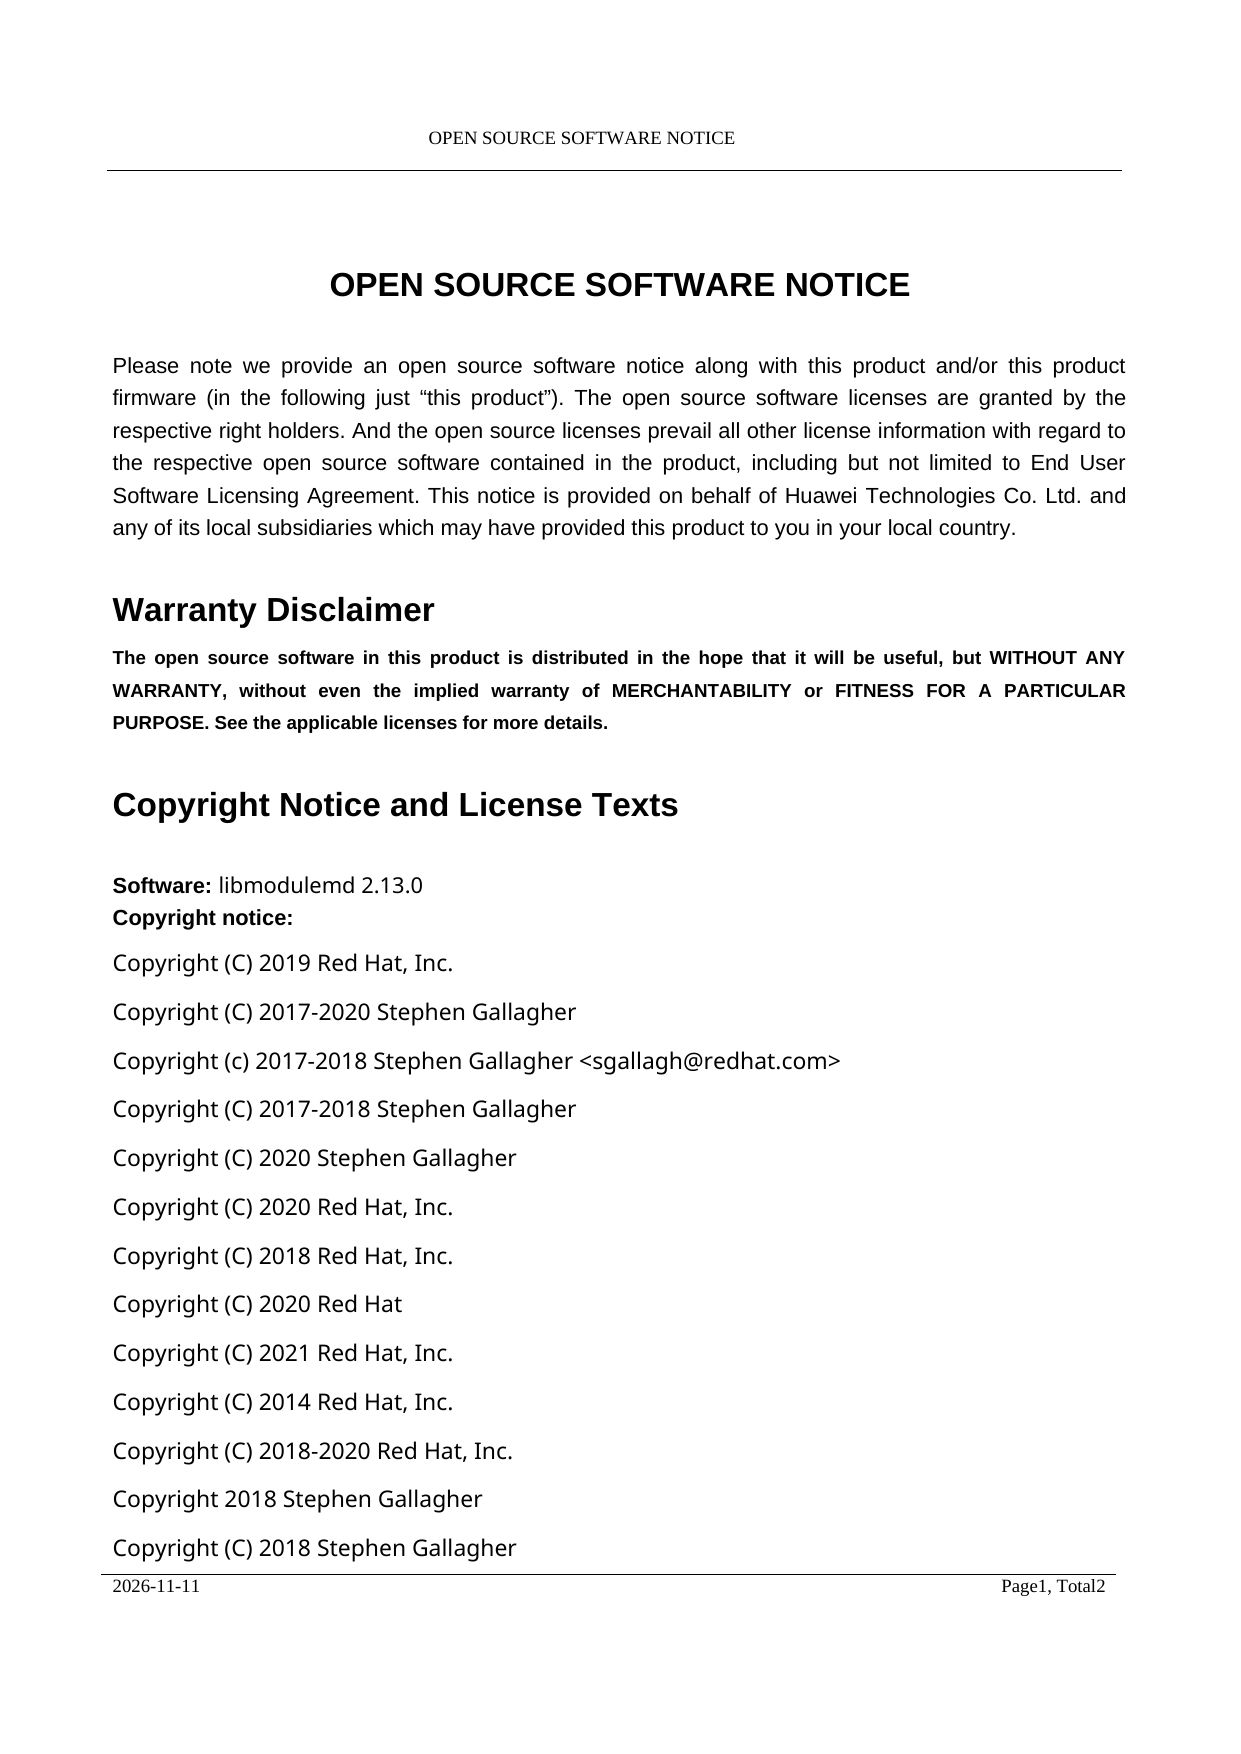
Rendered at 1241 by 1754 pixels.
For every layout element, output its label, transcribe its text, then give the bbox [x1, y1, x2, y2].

text The open source software in this product is distributed in the hope that it will be useful, but WITHOUT ANY WARRANTY, without even the implied warranty of MERCHANTABILITY or FITNESS FOR A PARTICULAR PURPOSE. See the applicable licenses for more details. [112, 641, 1128, 739]
text Copyright Notice and License Texts [112, 771, 1128, 836]
text OPEN SOURCE SOFTWARE NOTICE [112, 251, 1128, 316]
text Software: libmodulemd 2.13.0 [112, 869, 1128, 901]
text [112, 947, 1128, 1564]
text Warranty Disclaimer [112, 576, 1128, 641]
text Copyright notice: [112, 901, 1128, 934]
text Please note we provide an open source software notice along with this product and/or this product firmware (in the following just “this product”). The open source software licenses are granted by the respective right holders. And the open source licenses prevail all other license information with regard to the respective open source software contained in the product, including but not limited to End User Software Licensing Agreement. This notice is provided on behalf of Huawei Technologies Co. Ltd. and any of its local subsidiaries which may have provided this product to you in your local country. [112, 349, 1128, 544]
